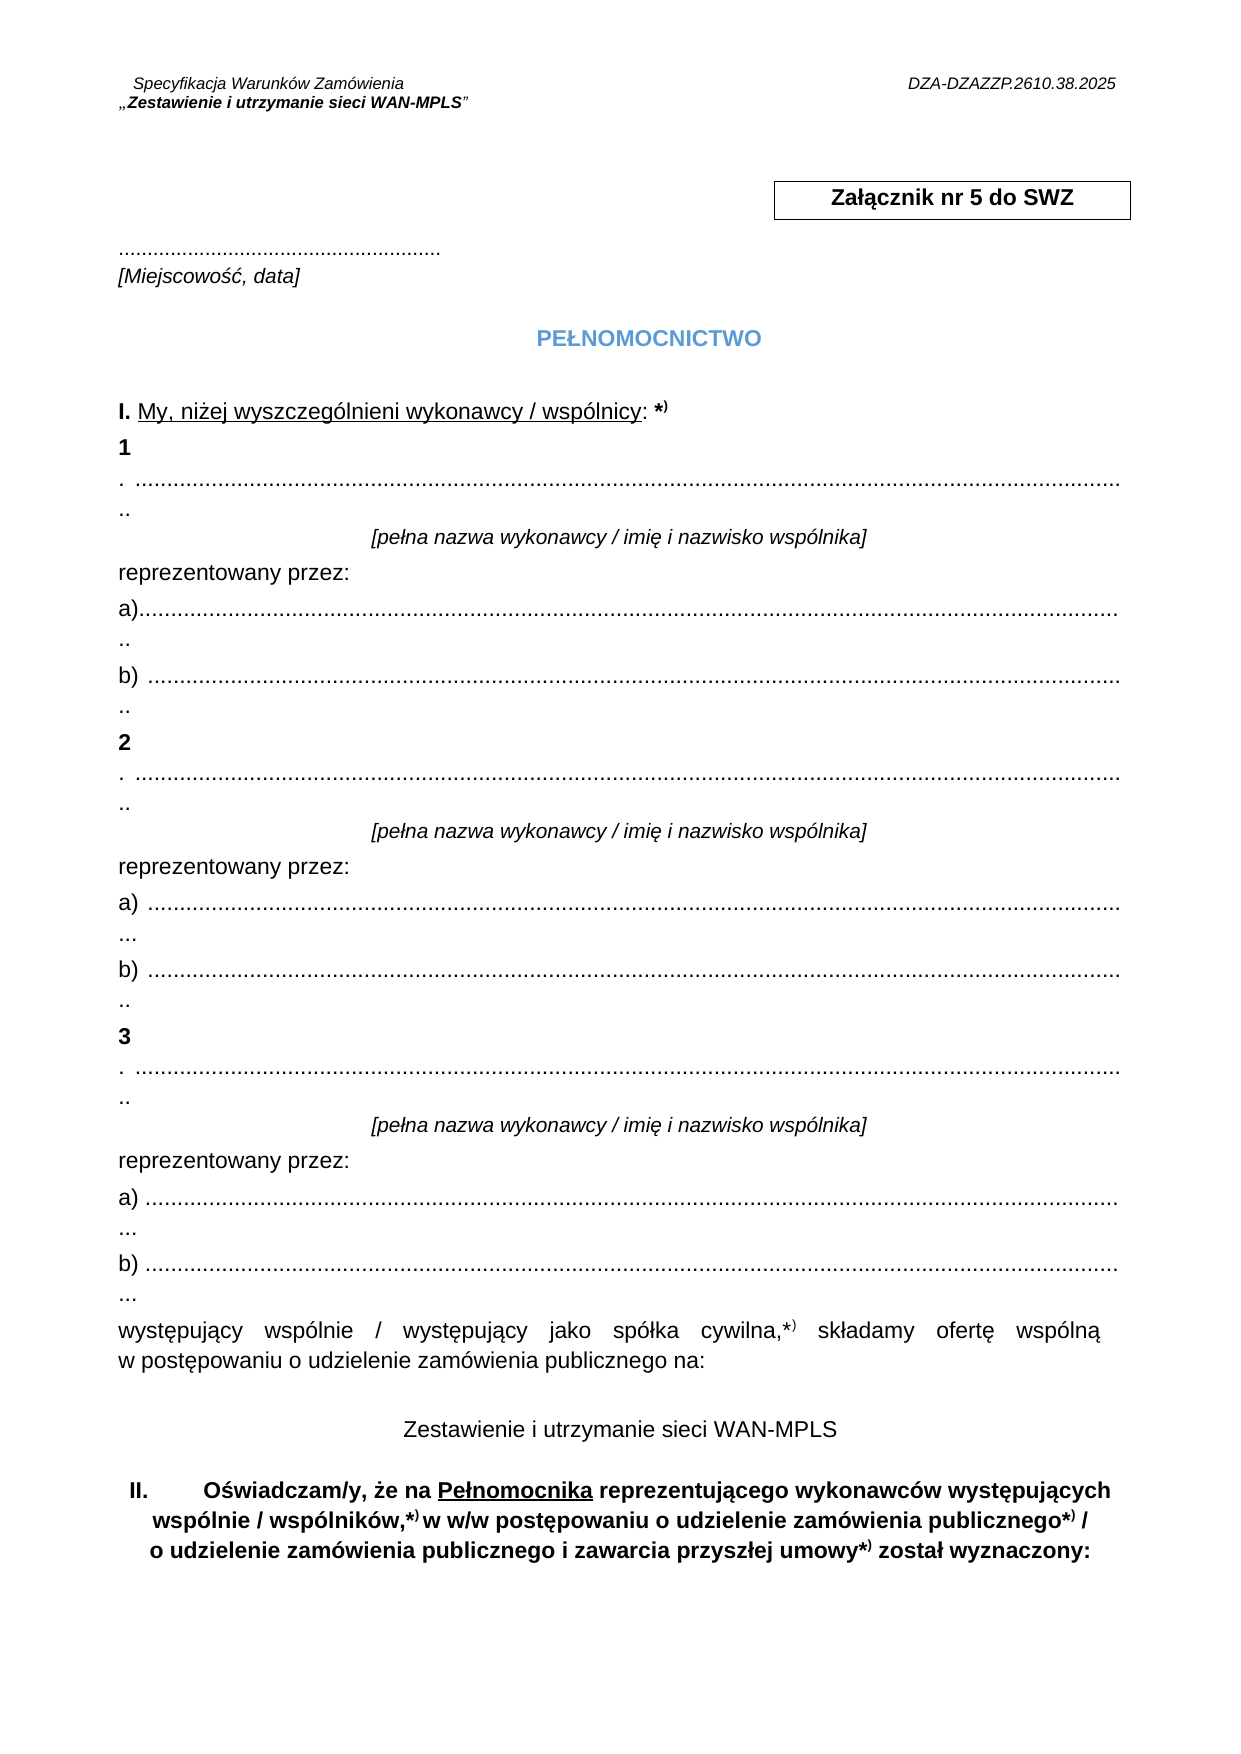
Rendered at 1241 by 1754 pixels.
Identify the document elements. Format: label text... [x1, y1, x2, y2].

text reprezentowany przez: [118, 1147, 1122, 1173]
text 2. ............................................................................................................................................................. [118, 728, 1122, 815]
text ........................................................ [118, 236, 1122, 260]
text I. My, niżej wyszczególnieni wykonawcy / wspólnicy: *) [118, 398, 1122, 424]
text 3. ............................................................................................................................................................. [118, 1023, 1122, 1109]
text reprezentowany przez: [118, 853, 1122, 879]
text [pełna nazwa wykonawcy / imię i nazwisko wspólnika] [118, 525, 1122, 549]
text b) ............................................................................................................................................................ [118, 1250, 1122, 1307]
text a)............................................................................................................................................................ [118, 595, 1122, 652]
text a) ............................................................................................................................................................ [118, 889, 1122, 946]
text [Miejscowość, data] [118, 264, 1122, 288]
text reprezentowany przez: [118, 559, 1122, 585]
text 1. ............................................................................................................................................................. [118, 434, 1122, 521]
text PEŁNOMOCNICTWO [176, 325, 1122, 351]
text [pełna nazwa wykonawcy / imię i nazwisko wspólnika] [118, 819, 1122, 843]
text [pełna nazwa wykonawcy / imię i nazwisko wspólnika] [118, 1113, 1122, 1137]
text a) ............................................................................................................................................................ [118, 1183, 1122, 1240]
text II. Oświadczam/y, że na Pełnomocnika reprezentującego wykonawców występujących wspólnie / wspólników,*) w w/w postępowaniu o udzielenie zamówienia publicznego*) / o udzielenie zamówienia publicznego i zawarcia przyszłej umowy*) został wyznaczony: [118, 1477, 1122, 1563]
text b) ........................................................................................................................................................... [118, 956, 1122, 1013]
text b) ........................................................................................................................................................... [118, 662, 1122, 718]
text Załącznik nr 5 do SWZ [775, 182, 1130, 219]
text występujący wspólnie / występujący jako spółka cywilna,*) składamy ofertę wspólną w postępowaniu o udzielenie zamówienia publicznego na: [118, 1317, 1122, 1373]
text Zestawienie i utrzymanie sieci WAN-MPLS [118, 1383, 1122, 1442]
